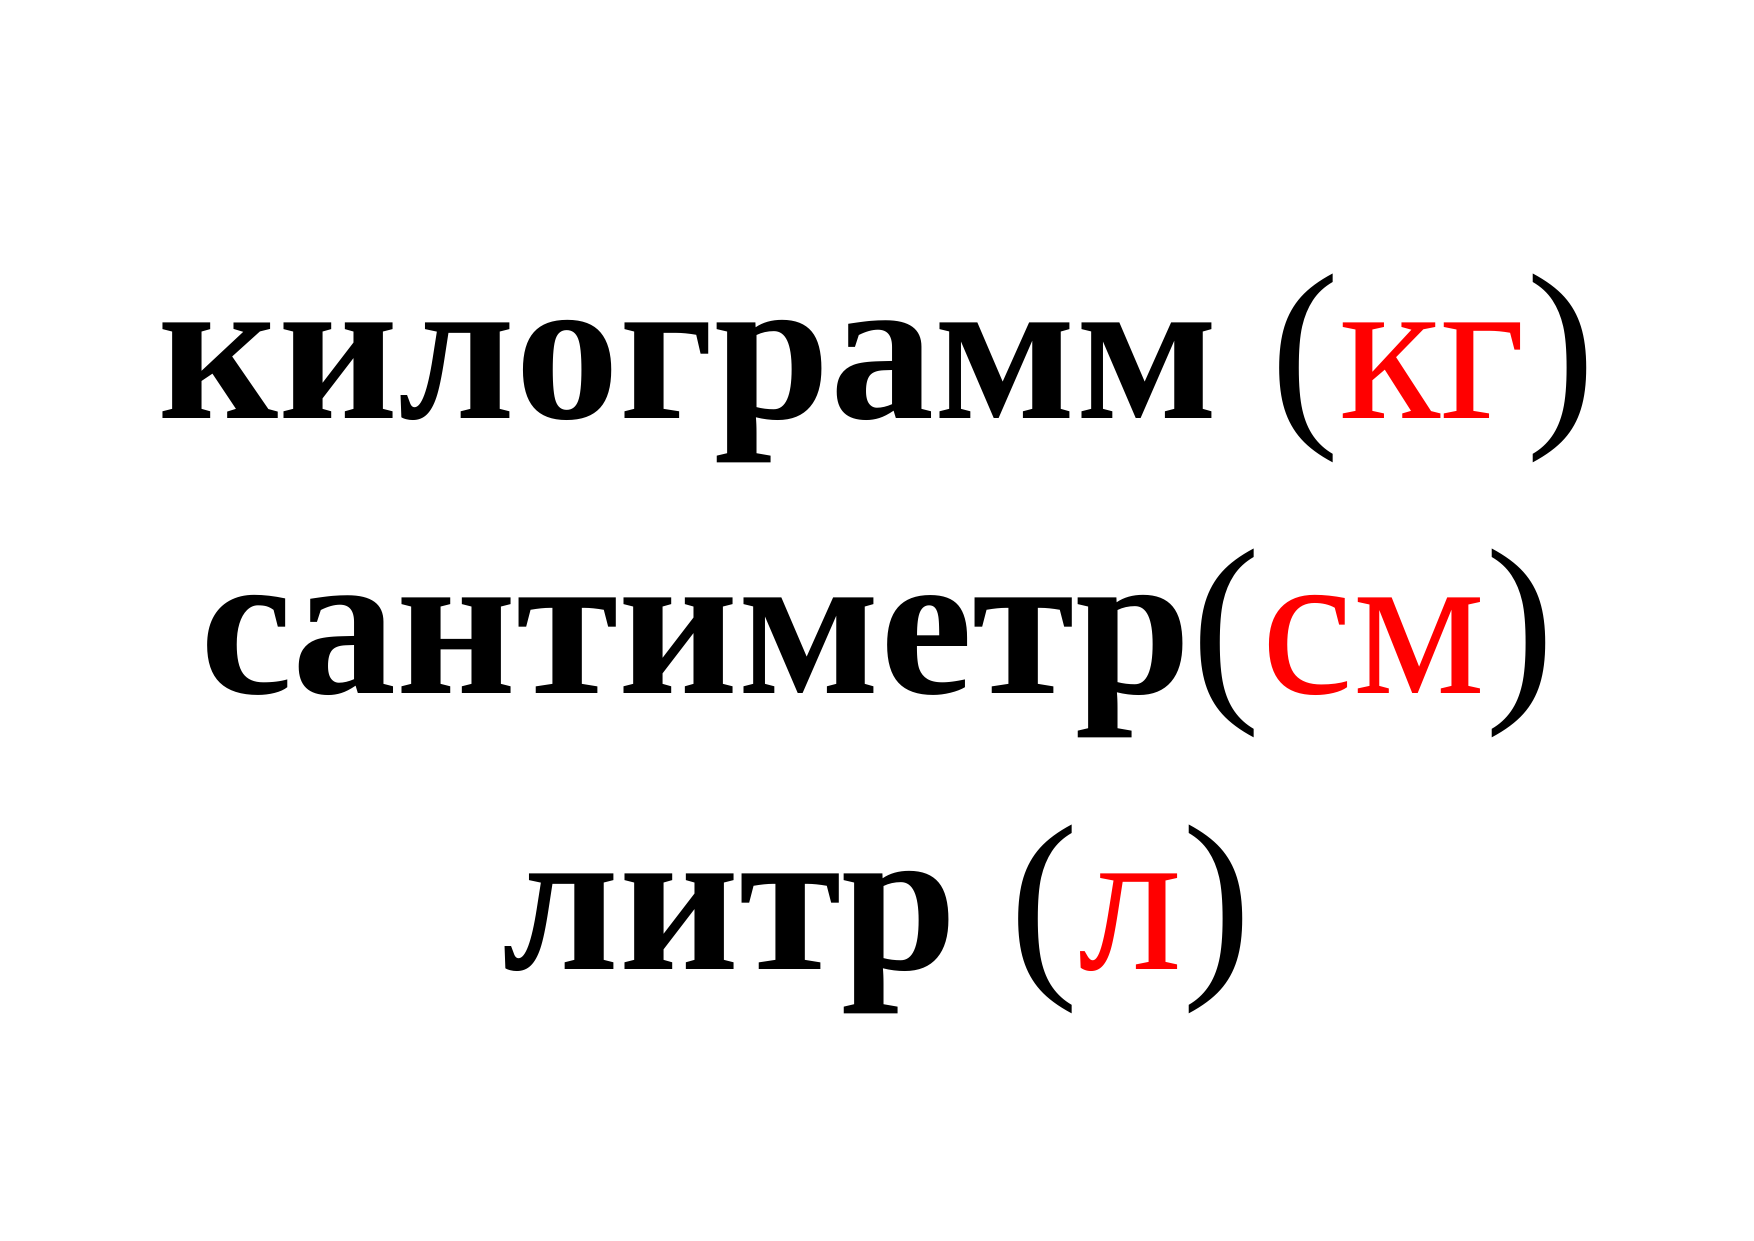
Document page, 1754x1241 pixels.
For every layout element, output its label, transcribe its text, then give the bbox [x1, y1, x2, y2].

text литр (л) [118, 775, 1636, 1014]
text сантиметр(см) [118, 499, 1636, 739]
text килограмм (кг) [118, 224, 1636, 464]
